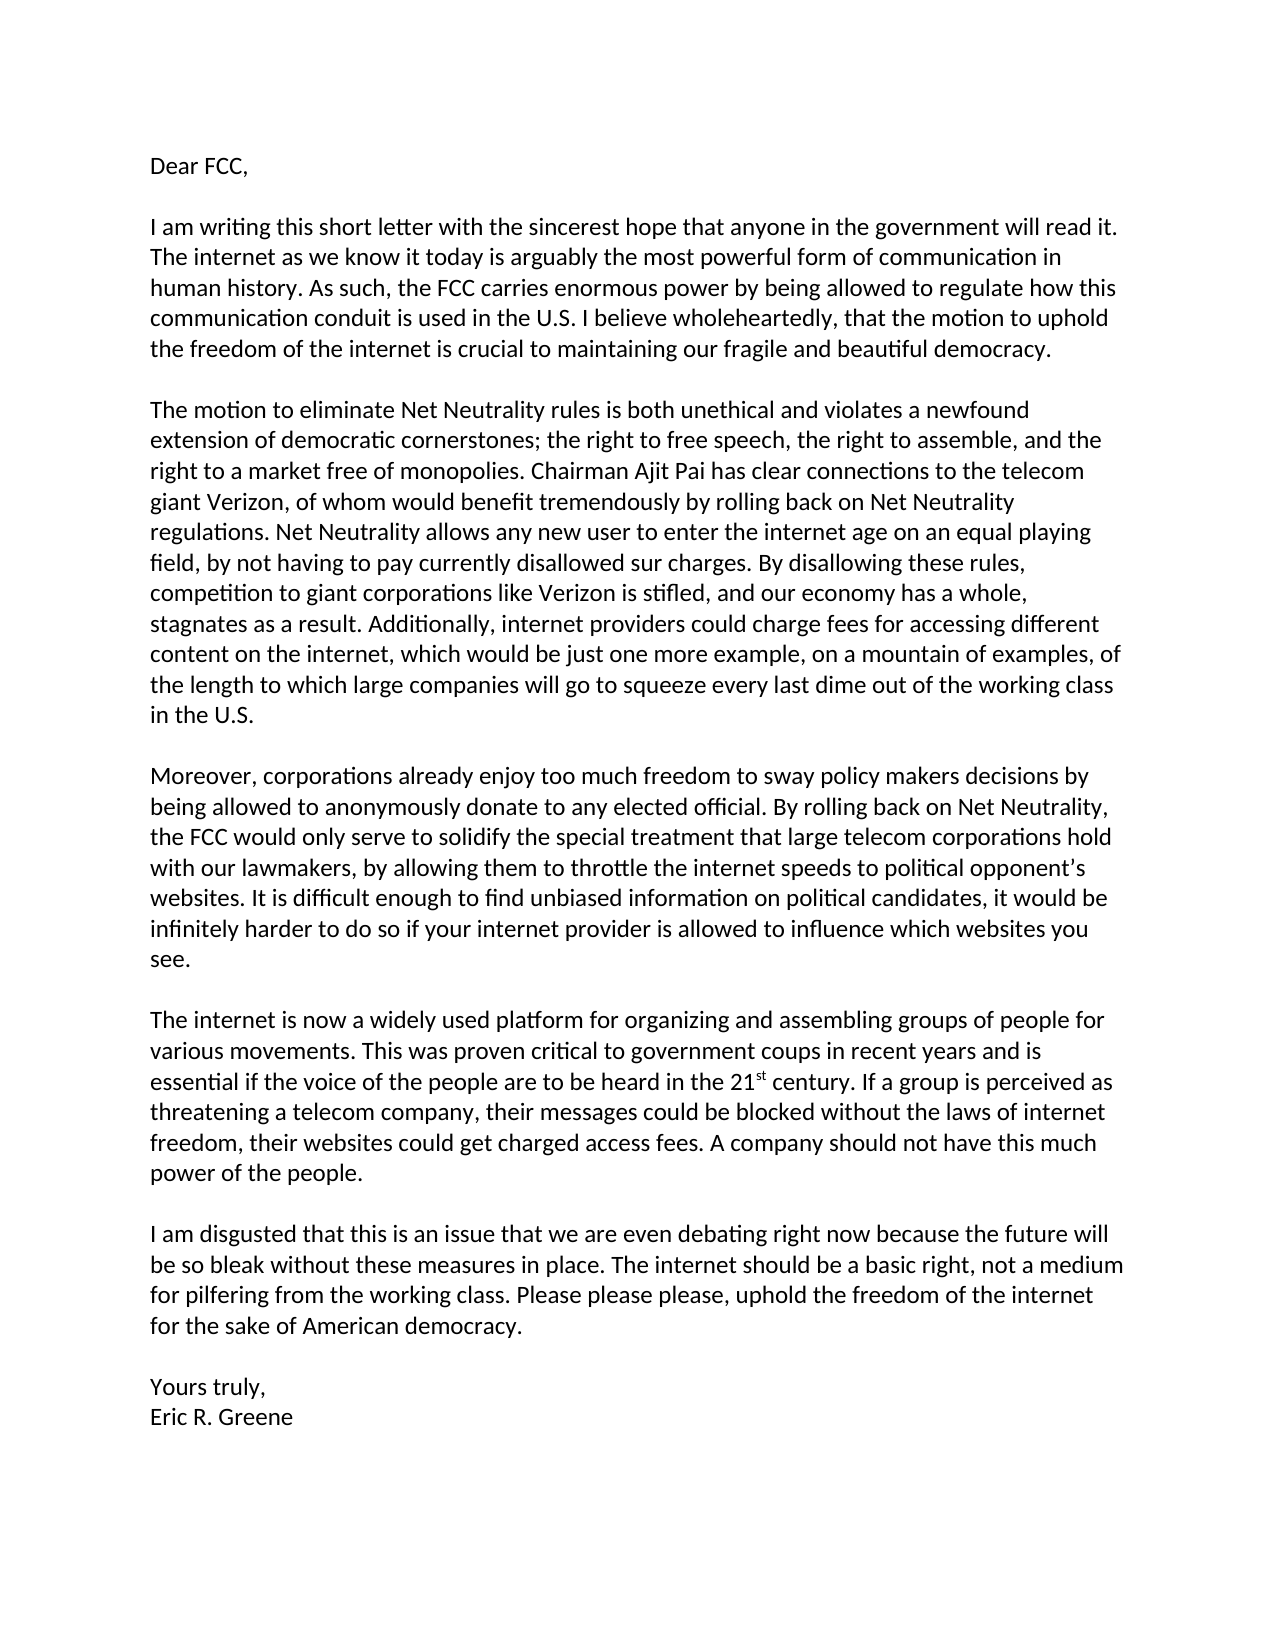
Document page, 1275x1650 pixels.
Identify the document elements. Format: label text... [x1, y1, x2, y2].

text Yours truly, [150, 1371, 1125, 1401]
text The internet is now a widely used platform for organizing and assembling groups of people for various movements. This was proven critical to government coups in recent years and is essential if the voice of the people are to be heard in the 21st century. If a group is perceived as threatening a telecom company, their messages could be blocked without the laws of internet freedom, their websites could get charged access fees. A company should not have this much power of the people. [150, 1004, 1125, 1188]
text Moreover, corporations already enjoy too much freedom to sway policy makers decisions by being allowed to anonymously donate to any elected official. By rolling back on Net Neutrality, the FCC would only serve to solidify the special treatment that large telecom corporations hold with our lawmakers, by allowing them to throttle the internet speeds to political opponent’s websites. It is difficult enough to find unbiased information on political candidates, it would be infinitely harder to do so if your internet provider is allowed to influence which websites you see. [150, 760, 1125, 974]
text I am writing this short letter with the sincerest hope that anyone in the government will read it. The internet as we know it today is arguably the most powerful form of communication in human history. As such, the FCC carries enormous power by being allowed to regulate how this communication conduit is used in the U.S. I believe wholeheartedly, that the motion to uphold the freedom of the internet is crucial to maintaining our fragile and beautiful democracy. [150, 211, 1125, 364]
text Eric R. Greene [150, 1401, 1125, 1432]
text Dear FCC, [150, 150, 1125, 181]
text I am disgusted that this is an issue that we are even debating right now because the future will be so bleak without these measures in place. The internet should be a basic right, not a medium for pilfering from the working class. Please please please, uphold the freedom of the internet for the sake of American democracy. [150, 1218, 1125, 1340]
text The motion to eliminate Net Neutrality rules is both unethical and violates a newfound extension of democratic cornerstones; the right to free speech, the right to assemble, and the right to a market free of monopolies. Chairman Ajit Pai has clear connections to the telecom giant Verizon, of whom would benefit tremendously by rolling back on Net Neutrality regulations. Net Neutrality allows any new user to enter the internet age on an equal playing field, by not having to pay currently disallowed sur charges. By disallowing these rules, competition to giant corporations like Verizon is stifled, and our economy has a whole, stagnates as a result. Additionally, internet providers could charge fees for accessing different content on the internet, which would be just one more example, on a mountain of examples, of the length to which large companies will go to squeeze every last dime out of the working class in the U.S. [150, 394, 1125, 730]
